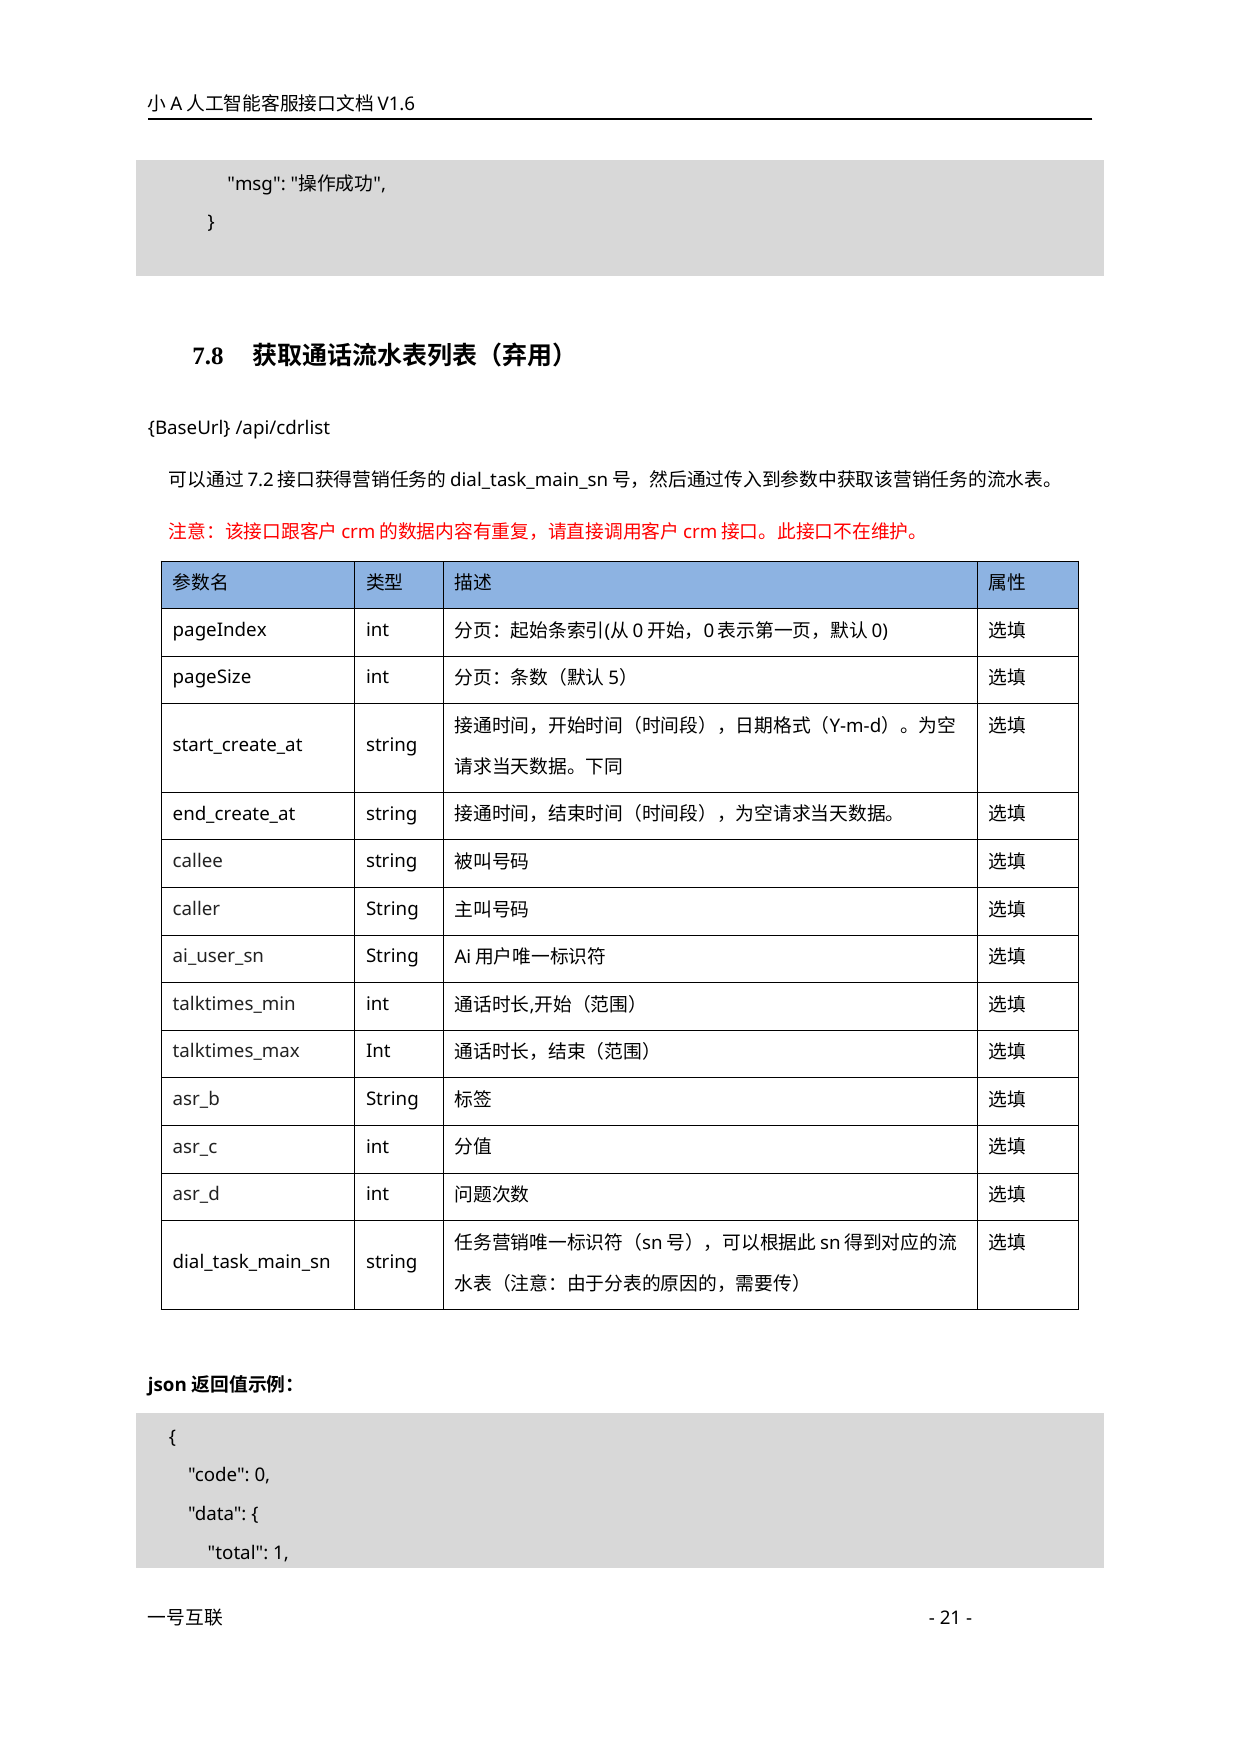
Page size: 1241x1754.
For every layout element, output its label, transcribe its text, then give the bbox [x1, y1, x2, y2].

table_cell 选填 [978, 983, 1078, 1030]
table_cell 标签 [444, 1078, 977, 1125]
table_cell 选填 [978, 793, 1078, 839]
text 注意：该接口跟客户crm的数据内容有重复，请直接调用客户crm接口。此接口不在维护。 [148, 514, 1092, 547]
table_cell end_create_at [162, 793, 354, 839]
table_cell 选填 [978, 1078, 1078, 1125]
table_cell callee [162, 840, 354, 887]
table_cell 选填 [978, 888, 1078, 934]
text {BaseUrl} /api/cdrlist [148, 411, 1092, 443]
table_cell 选填 [978, 1221, 1078, 1308]
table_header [136, 1413, 1104, 1568]
table_cell 通话时长,开始（范围） [444, 983, 977, 1030]
table_cell Int [355, 1031, 443, 1077]
table_cell 接通时间，开始时间（时间段），日期格式（Y-m-d）。为空请求当天数据。下同 [444, 704, 977, 792]
table_cell 选填 [978, 657, 1078, 703]
table_cell caller [162, 888, 354, 934]
table_cell pageIndex [162, 609, 354, 656]
table_cell ai_user_sn [162, 936, 354, 982]
table_header 描述 [444, 562, 977, 608]
table_cell 分页：条数（默认5） [444, 657, 977, 703]
table_cell String [355, 888, 443, 934]
table_cell 选填 [978, 609, 1078, 656]
table_cell int [355, 609, 443, 656]
table_cell 选填 [978, 704, 1078, 792]
table_cell String [355, 936, 443, 982]
text json 返回值示例： [148, 1367, 1092, 1400]
table_cell 问题次数 [444, 1174, 977, 1220]
table_cell int [355, 1174, 443, 1220]
table_cell 通话时长，结束（范围） [444, 1031, 977, 1077]
table_cell int [355, 657, 443, 703]
table_header 参数名 [162, 562, 354, 608]
table_cell asr_d [162, 1174, 354, 1220]
table_cell 接通时间，结束时间（时间段），为空请求当天数据。 [444, 793, 977, 839]
table_cell 分值 [444, 1126, 977, 1172]
table_cell string [355, 840, 443, 887]
table_cell string [355, 704, 443, 792]
table_cell 选填 [978, 1174, 1078, 1220]
subtitle 获取通话流水表列表（弃用） [192, 321, 1092, 386]
table_cell 选填 [978, 936, 1078, 982]
table_cell int [355, 1126, 443, 1172]
table_cell int [355, 983, 443, 1030]
table_cell talktimes_min [162, 983, 354, 1030]
table_cell 选填 [978, 1031, 1078, 1077]
text 可以通过7.2接口获得营销任务的dial_task_main_sn号，然后通过传入到参数中获取该营销任务的流水表。 [148, 462, 1092, 495]
table_cell asr_b [162, 1078, 354, 1125]
table_cell pageSize [162, 657, 354, 703]
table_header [136, 160, 1104, 276]
table_header 类型 [355, 562, 443, 608]
table_cell Ai用户唯一标识符 [444, 936, 977, 982]
table_cell 任务营销唯一标识符（sn号），可以根据此sn得到对应的流水表（注意：由于分表的原因的，需要传） [444, 1221, 977, 1308]
table_cell string [355, 793, 443, 839]
table_cell string [355, 1221, 443, 1308]
table_cell String [355, 1078, 443, 1125]
table_cell 主叫号码 [444, 888, 977, 934]
table_cell dial_task_main_sn [162, 1221, 354, 1308]
table_cell start_create_at [162, 704, 354, 792]
table_cell asr_c [162, 1126, 354, 1172]
table_cell 分页：起始条索引(从0开始，0表示第一页，默认0) [444, 609, 977, 656]
table_cell talktimes_max [162, 1031, 354, 1077]
table_header 属性 [978, 562, 1078, 608]
table_cell 被叫号码 [444, 840, 977, 887]
table_cell 选填 [978, 1126, 1078, 1172]
table_cell 选填 [978, 840, 1078, 887]
